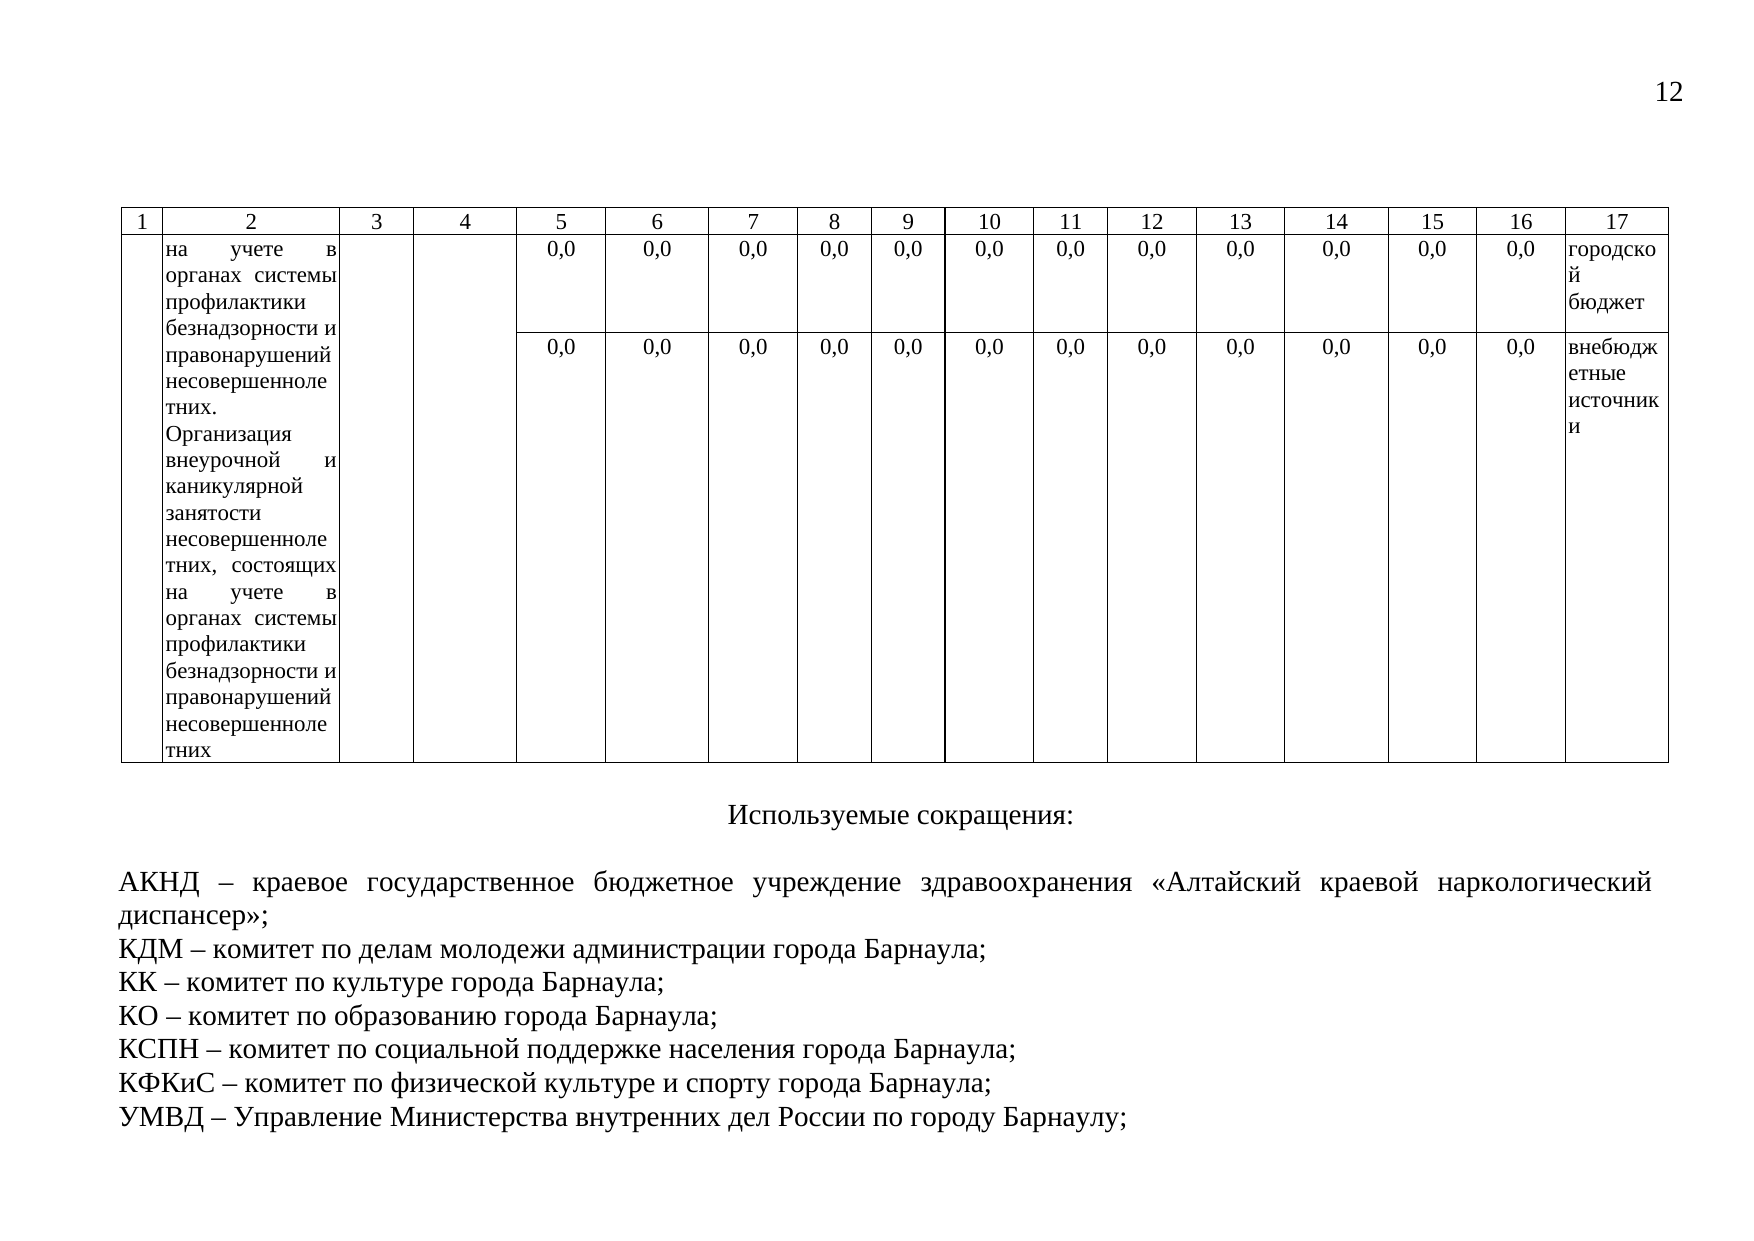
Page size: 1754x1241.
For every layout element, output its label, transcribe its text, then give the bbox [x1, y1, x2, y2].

text АКНД – краевое государственное бюджетное учреждение здравоохранения «Алтайский краевой наркологический диспансер»; [118, 864, 1672, 931]
table_header 3 [340, 208, 413, 234]
table_cell внебюджетные источники [1566, 333, 1668, 762]
table_header 15 [1389, 208, 1476, 234]
table_cell 0,0 [1389, 333, 1476, 762]
text КСПН – комитет по социальной поддержке населения города Барнаула; [118, 1032, 1683, 1065]
table_header 1 [122, 208, 162, 234]
table_header 6 [606, 208, 708, 234]
table_cell 0,0 [1034, 333, 1107, 762]
table_cell 0,0 [1034, 235, 1107, 332]
table_header 7 [709, 208, 797, 234]
text КФКиС – комитет по физической культуре и спорту города Барнаула; [118, 1065, 1683, 1099]
table_cell 0,0 [709, 333, 797, 762]
table_header 14 [1285, 208, 1388, 234]
table_cell 0,0 [1108, 235, 1196, 332]
table_header 10 [946, 208, 1033, 234]
table_cell 0,0 [606, 235, 708, 332]
table_header 4 [414, 208, 516, 234]
table_cell 0,0 [1108, 333, 1196, 762]
table_cell 0,0 [798, 333, 871, 762]
table_cell 0,0 [709, 235, 797, 332]
table_header 16 [1477, 208, 1565, 234]
table_cell 0,0 [872, 235, 944, 332]
table_header 12 [1108, 208, 1196, 234]
table_cell 0,0 [606, 333, 708, 762]
table_cell 0,0 [1197, 235, 1284, 332]
table_header 13 [1197, 208, 1284, 234]
table_header 11 [1034, 208, 1107, 234]
table_header 8 [798, 208, 871, 234]
table_cell 0,0 [1389, 235, 1476, 332]
table_header 9 [872, 208, 944, 234]
table_cell 0,0 [1477, 235, 1565, 332]
table_header 5 [517, 208, 605, 234]
table_cell 0,0 [946, 333, 1033, 762]
table_cell 0,0 [946, 235, 1033, 332]
text КДМ – комитет по делам молодежи администрации города Барнаула; [118, 931, 1683, 964]
table_header 17 [1566, 208, 1668, 234]
table_cell городской бюджет [1566, 235, 1668, 332]
table_cell 0,0 [798, 235, 871, 332]
text КО – комитет по образованию города Барнаула; [118, 998, 1683, 1032]
text Используемые сокращения: [118, 797, 1683, 830]
text УМВД – Управление Министерства внутренних дел России по городу Барнаулу; [118, 1099, 1683, 1132]
table_cell 0,0 [1197, 333, 1284, 762]
table_cell 0,0 [517, 333, 605, 762]
text КК – комитет по культуре города Барнаула; [118, 964, 1683, 998]
table_cell 0,0 [1477, 333, 1565, 762]
table_cell 0,0 [1285, 235, 1388, 332]
table_cell 0,0 [517, 235, 605, 332]
table_cell 0,0 [1285, 333, 1388, 762]
table_cell 0,0 [872, 333, 944, 762]
table_header 2 [163, 208, 339, 234]
